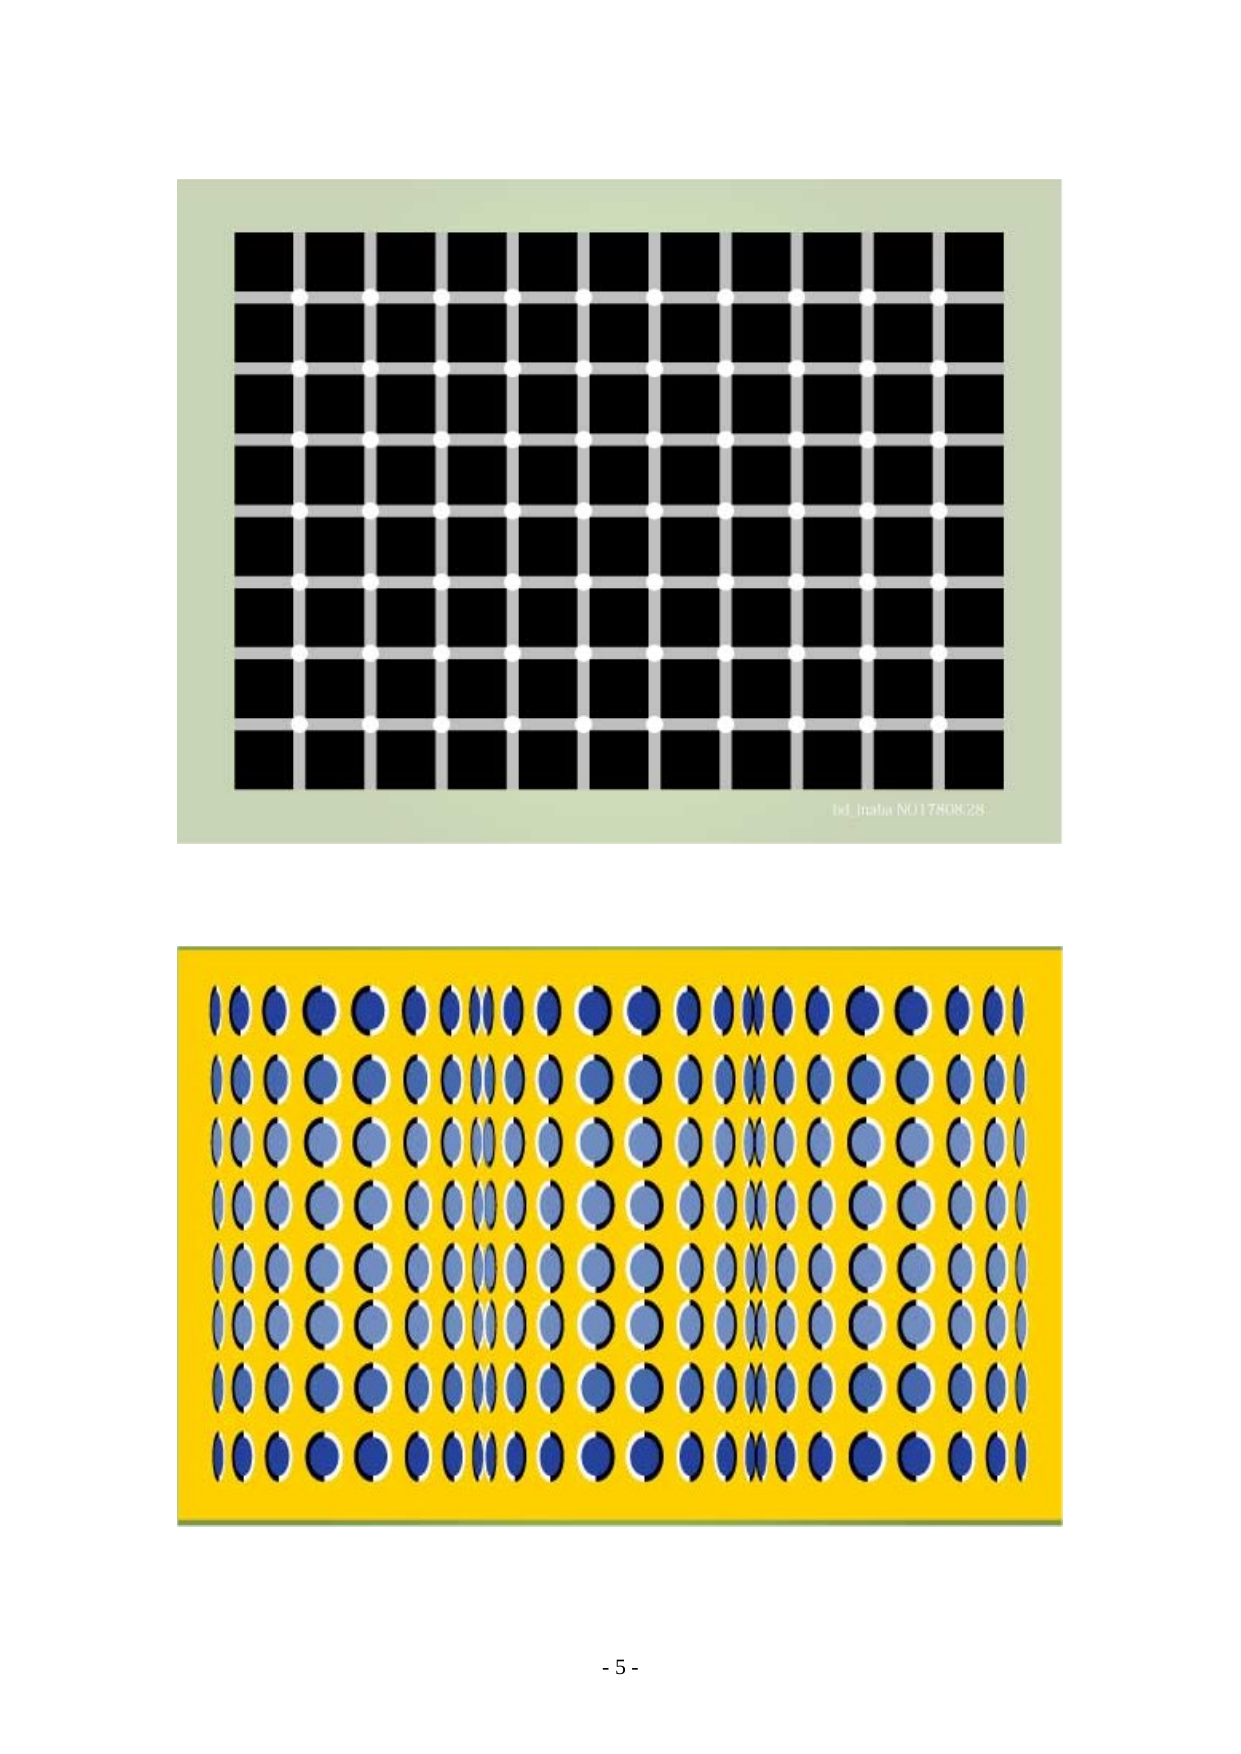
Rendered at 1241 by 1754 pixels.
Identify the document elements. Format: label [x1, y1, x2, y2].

picture [177, 179, 1063, 844]
picture [177, 946, 1063, 1527]
